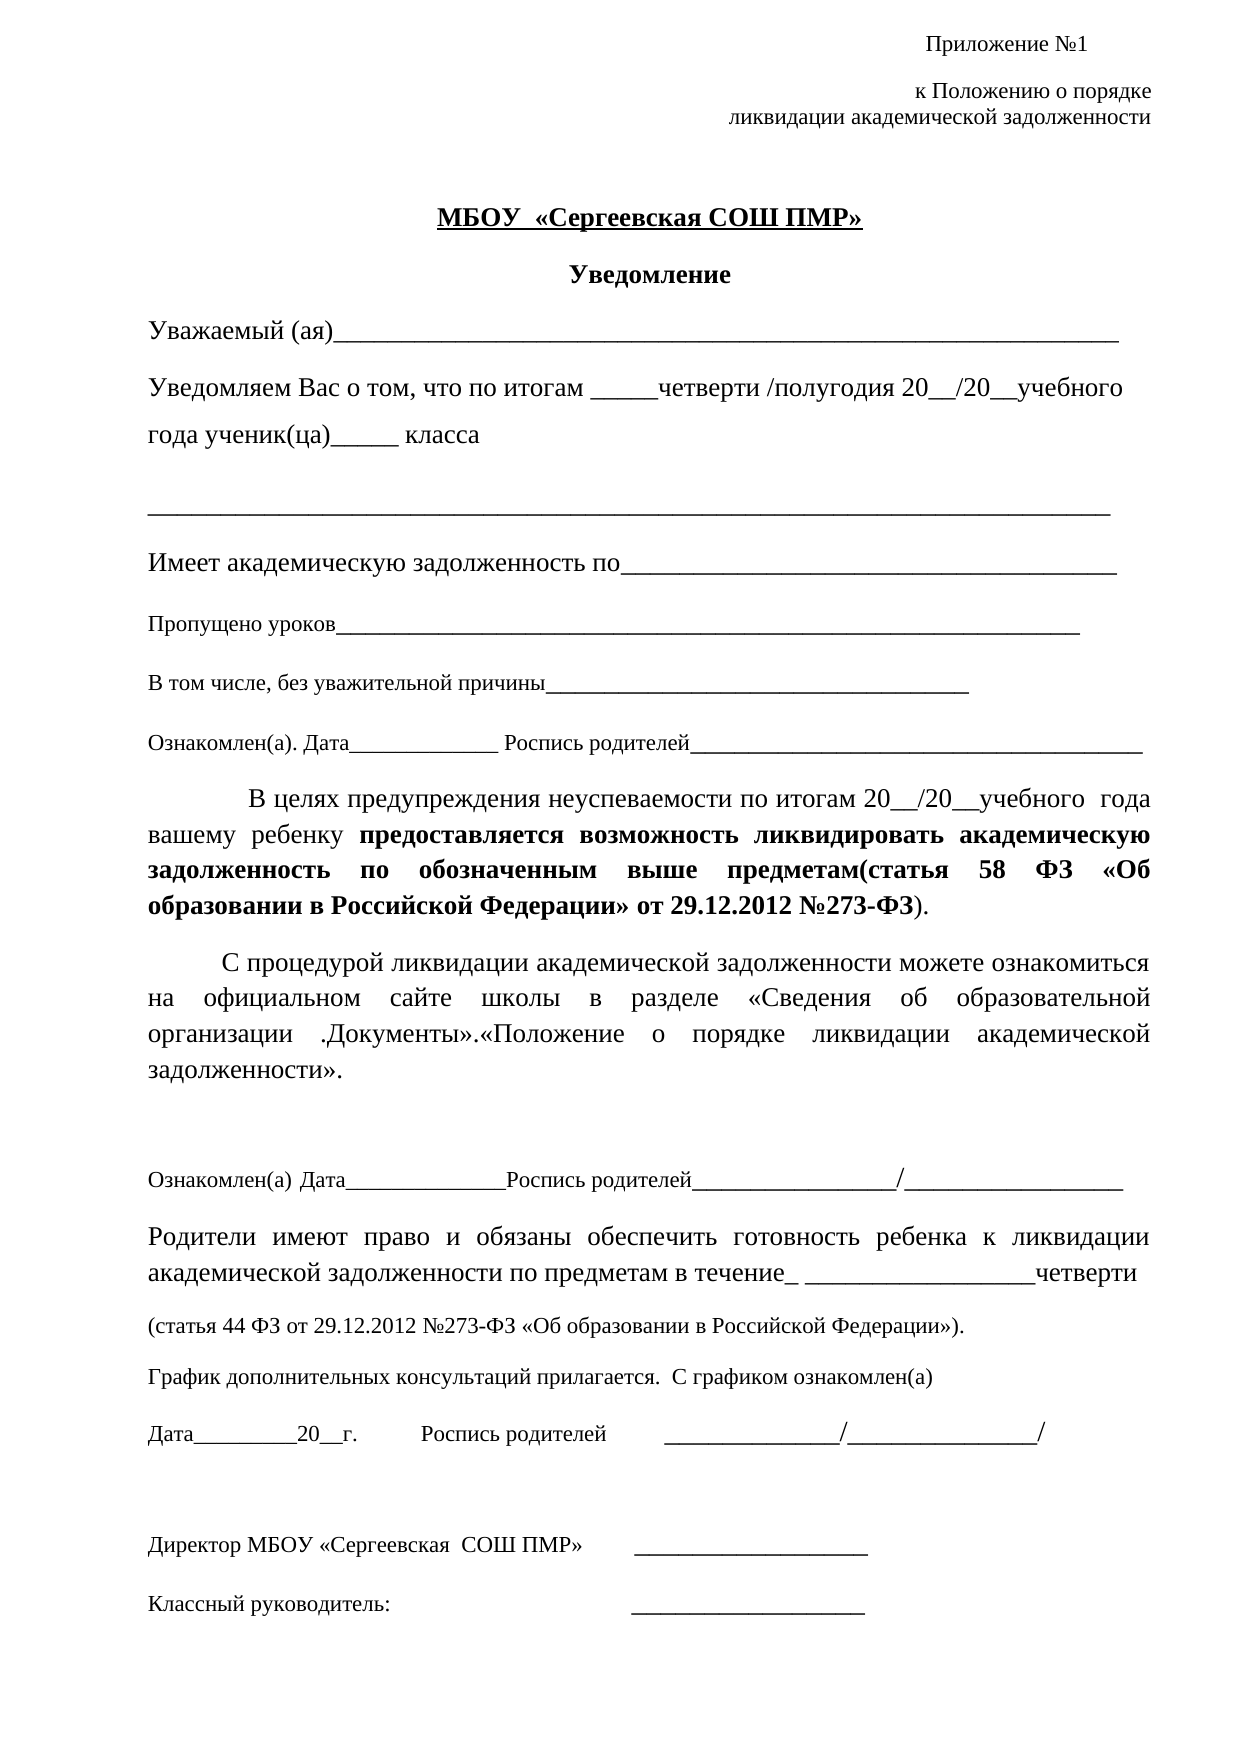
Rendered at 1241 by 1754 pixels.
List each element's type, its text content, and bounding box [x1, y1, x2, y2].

text Уведомляем Вас о том, что по итогам _____четверти /полугодия 20__/20__учебного года ученик(ца)_____ класса [148, 371, 1152, 449]
text Уведомление [148, 258, 1152, 289]
text График дополнительных консультаций прилагается. С графиком ознакомлен(а) [148, 1363, 1152, 1390]
text Родители имеют право и обязаны обеспечить готовность ребенка к ликвидации академической задолженности по предметам в течение_ _________________четверти [148, 1220, 1152, 1287]
text Имеет академическую задолженность по__________________________________ [148, 544, 1152, 578]
text С процедурой ликвидации академической задолженности можете ознакомиться на официальном сайте школы в разделе «Сведения об образовательной организации .Документы».«Положение о порядке ликвидации академической задолженности». [148, 946, 1152, 1084]
text В целях предупреждения неуспеваемости по итогам 20__/20__учебного года вашему ребенку предоставляется возможность ликвидировать академическую задолженность по обозначенным выше предметам(статья 58 ФЗ «Об образовании в Российской Федерации» от 29.12.2012 №273-ФЗ). [148, 782, 1152, 920]
text к Положению о порядке ликвидации академической задолженности [148, 77, 1152, 129]
text В том числе, без уважительной причины_____________________________ [148, 663, 1152, 697]
text Классный руководитель: ________________ [148, 1584, 1152, 1618]
text __________________________________________________________________ [148, 485, 1152, 519]
text Пропущено уроков___________________________________________________ [148, 604, 1152, 637]
text Дата_________20__г. Роспись родителей ____________/_____________/ [148, 1414, 1152, 1448]
text Ознакомлен(а). Дата_____________ Роспись родителей_______________________________ [148, 723, 1152, 756]
text Директор МБОУ «Сергеевская СОШ ПМР» ________________ [148, 1525, 1152, 1558]
text (статья 44 ФЗ от 29.12.2012 №273-ФЗ «Об образовании в Российской Федерации»). [148, 1312, 1152, 1339]
text Приложение №1 [148, 29, 1152, 56]
text Ознакомлен(а) Дата______________Роспись родителей______________/_______________ [148, 1161, 1152, 1194]
text МБОУ «Сергеевская СОШ ПМР» [148, 201, 1152, 232]
text Уважаемый (ая)__________________________________________________________ [148, 314, 1152, 346]
